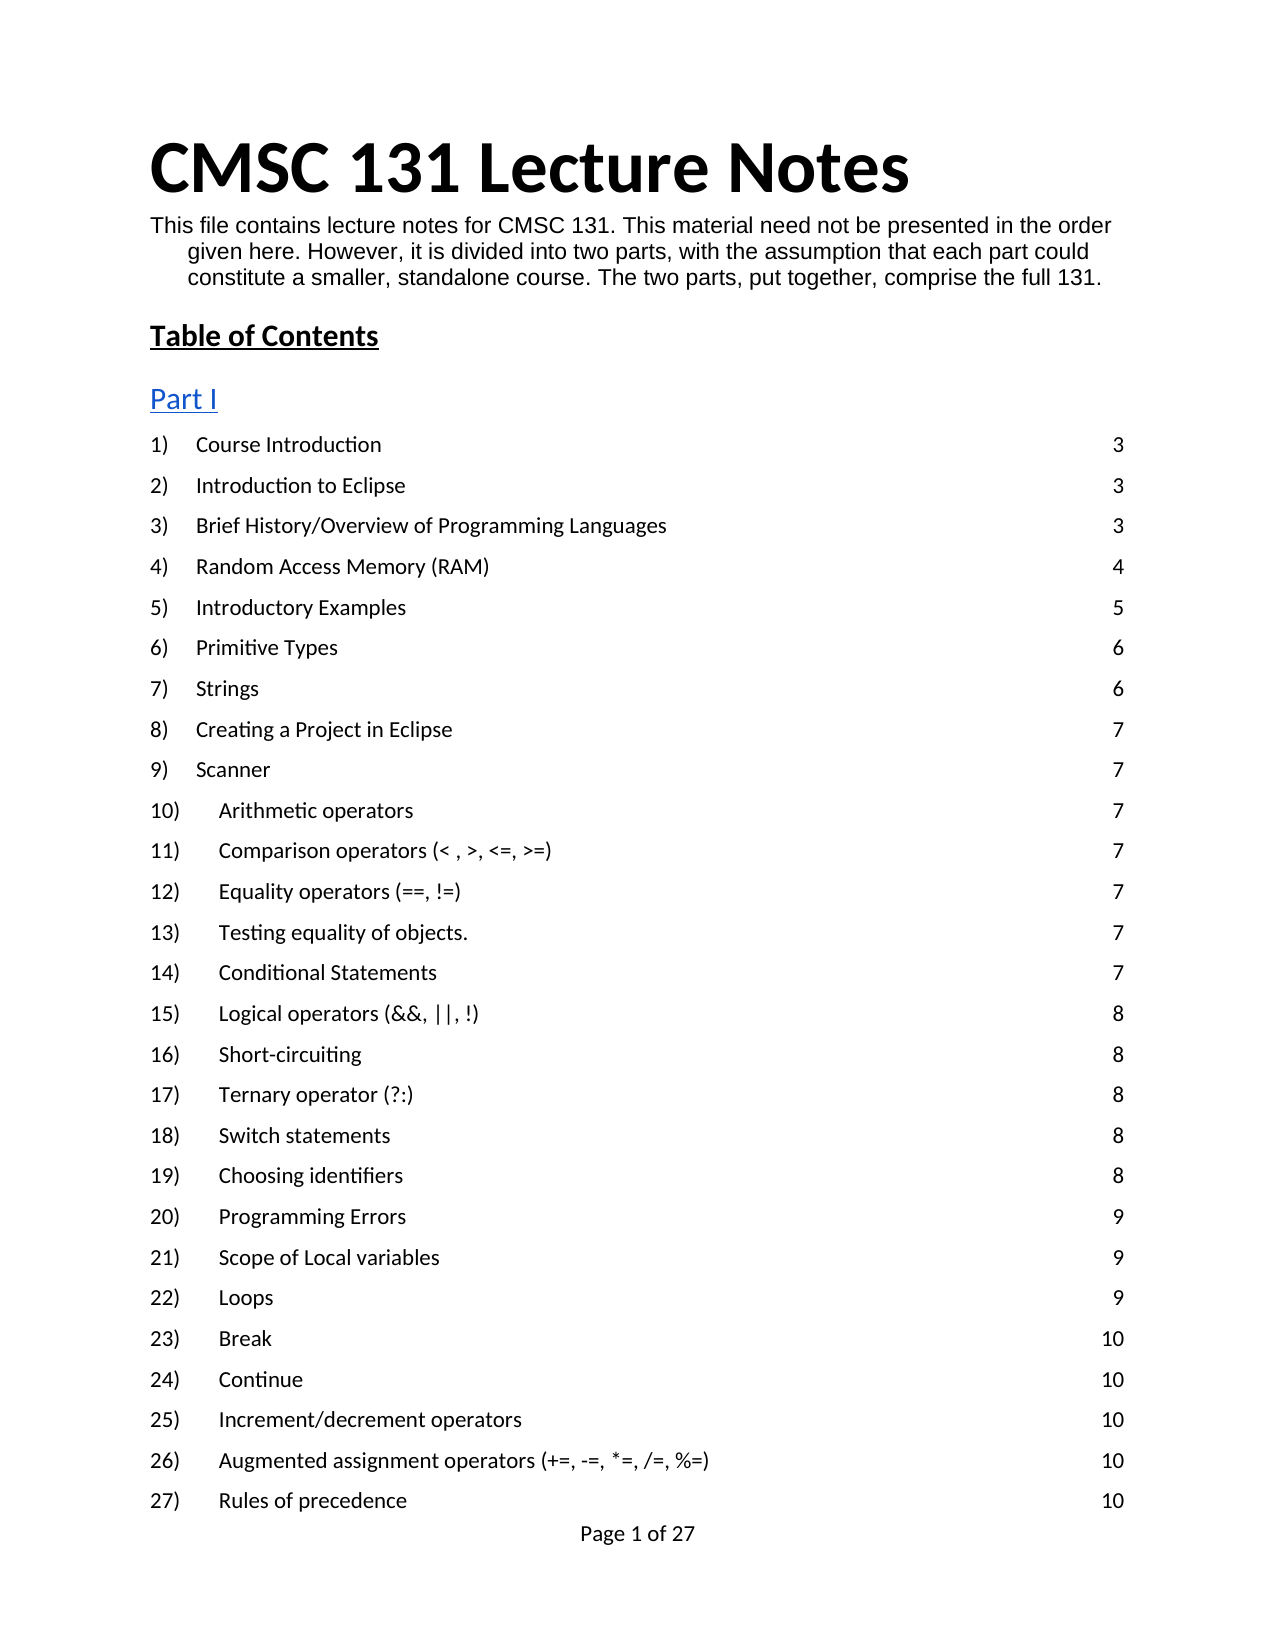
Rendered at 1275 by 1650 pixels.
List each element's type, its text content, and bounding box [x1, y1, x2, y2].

text CMSC 131 Lecture Notes [150, 120, 1125, 212]
text Table of Contents [150, 316, 1125, 354]
text This file contains lecture notes for CMSC 131. This material need not be presented in the order given here. However, it is divided into two parts, with the assumption that each part could constitute a smaller, standalone course. The two parts, put together, comprise the full 131. [150, 212, 1125, 291]
